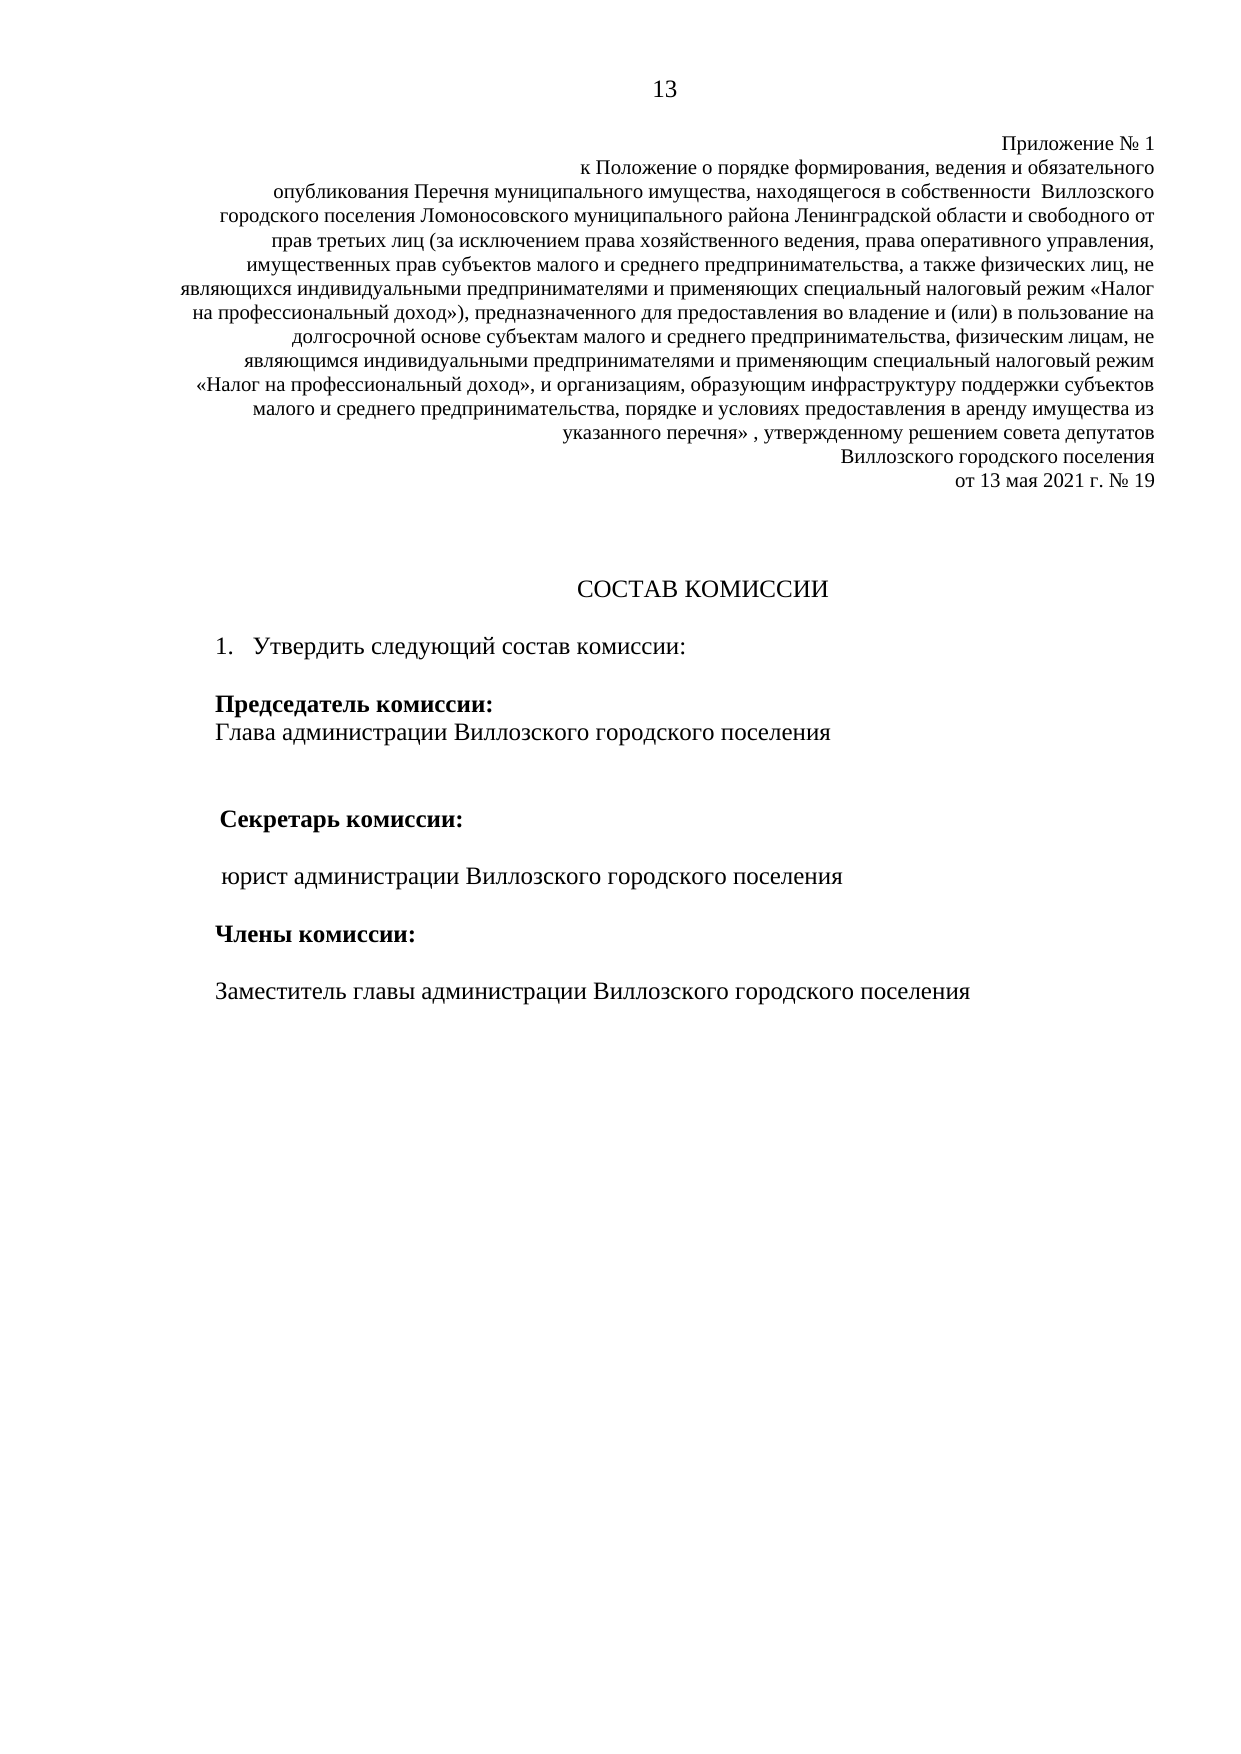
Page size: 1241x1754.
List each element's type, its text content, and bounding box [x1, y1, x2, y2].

text Виллозского городского поселения [177, 444, 1155, 468]
list Утвердить следующий состав комиссии: [177, 631, 1155, 660]
text Заместитель главы администрации Виллозского городского поселения [215, 976, 1155, 1005]
text Председатель комиссии: [215, 689, 1155, 717]
text от 13 мая 2021 г. № 19 [177, 468, 1155, 492]
text Члены комиссии: [215, 919, 1155, 947]
text юрист администрации Виллозского городского поселения [215, 861, 1155, 890]
text СОСТАВ КОМИССИИ [177, 574, 1155, 602]
text к Положение о порядке формирования, ведения и обязательного опубликования Перечня муниципального имущества, находящегося в собственности Виллозского городского поселения Ломоносовского муниципального района Ленинградской области и свободного от прав третьих лиц (за исключением права хозяйственного ведения, права оперативного управления, имущественных прав субъектов малого и среднего предпринимательства, а также физических лиц, не являющихся индивидуальными предпринимателями и применяющих специальный налоговый режим «Налог на профессиональный доход»), предназначенного для предоставления во владение и (или) в пользование на долгосрочной основе субъектам малого и среднего предпринимательства, физическим лицам, не являющимся индивидуальными предпринимателями и применяющим специальный налоговый режим «Налог на профессиональный доход», и организациям, образующим инфраструктуру поддержки субъектов малого и среднего предпринимательства, порядке и условиях предоставления в аренду имущества из указанного перечня» , утвержденному решением совета депутатов [177, 155, 1155, 444]
text Глава администрации Виллозского городского поселения [215, 717, 1155, 746]
text Приложение № 1 [177, 131, 1155, 155]
text Секретарь комиссии: [207, 804, 1155, 832]
